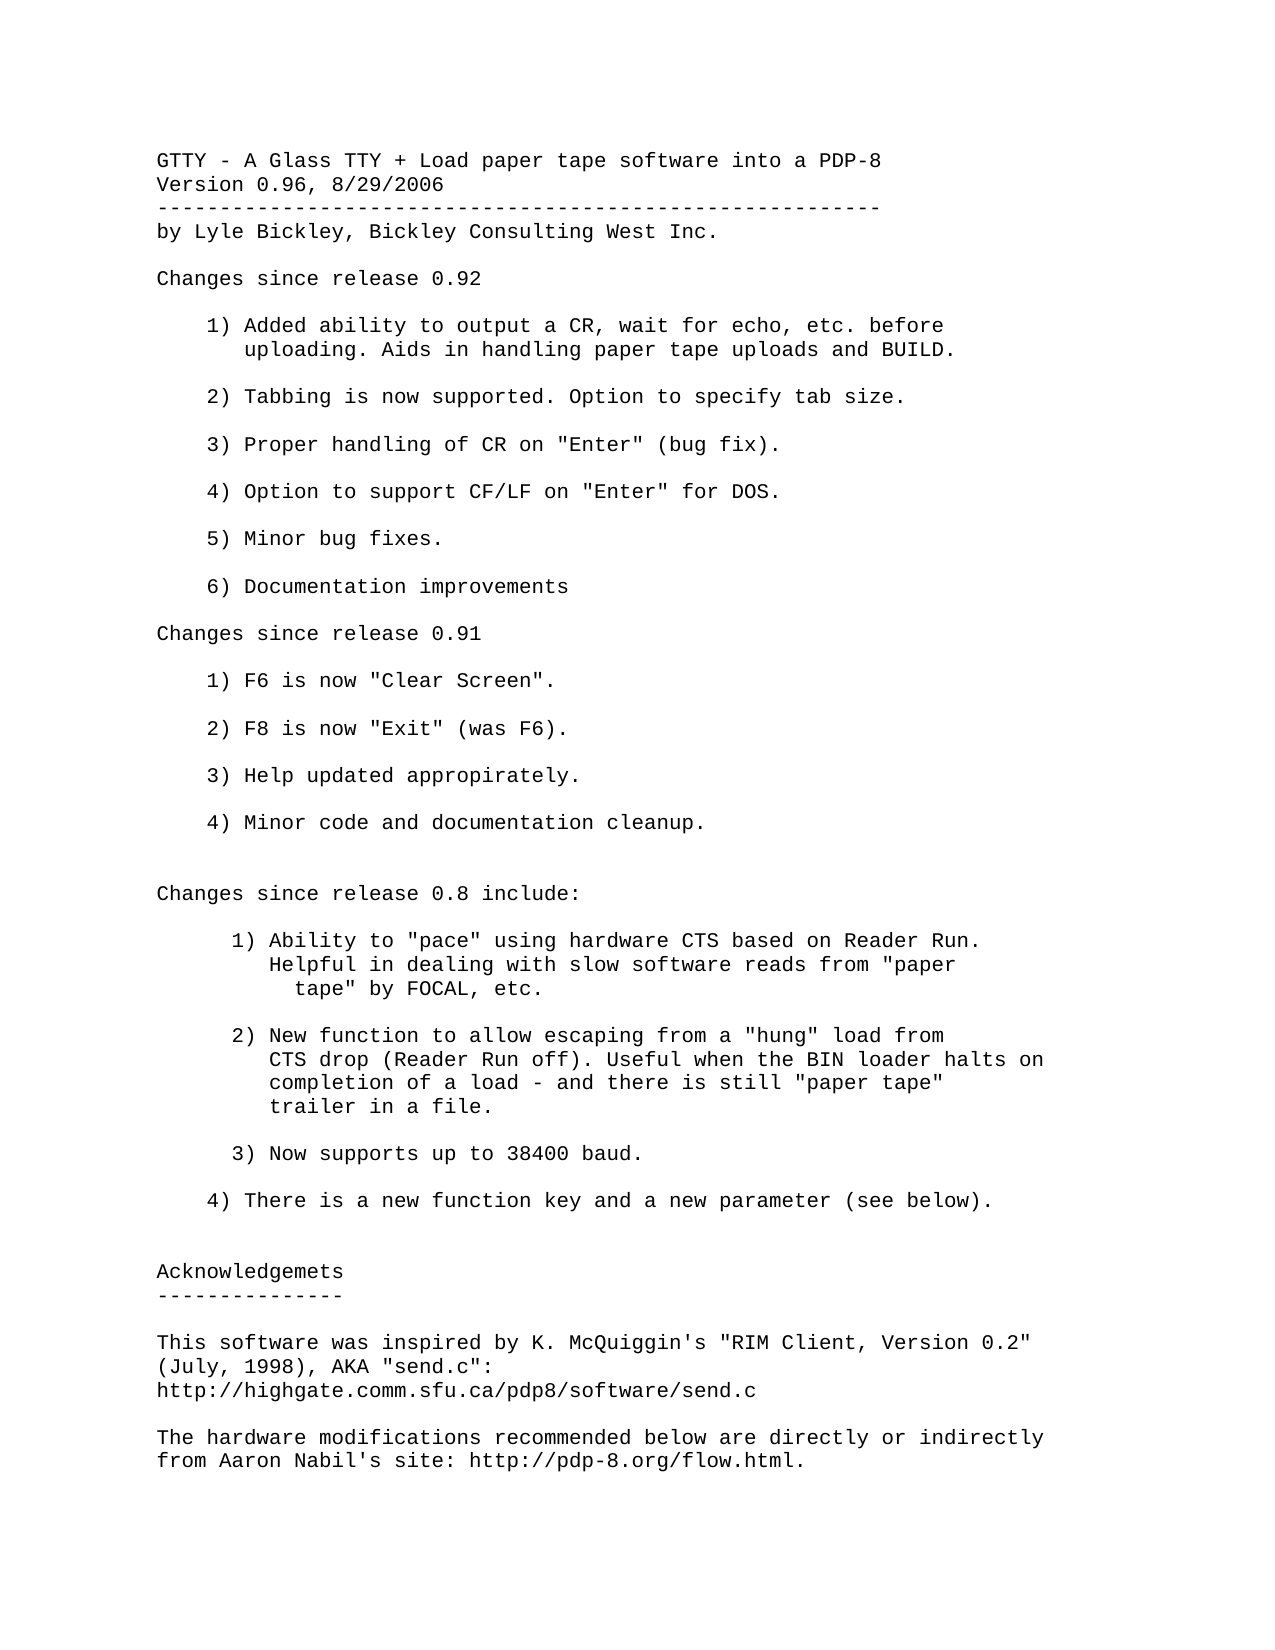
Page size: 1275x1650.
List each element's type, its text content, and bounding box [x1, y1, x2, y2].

text Version 0.96, 8/29/2006 [156, 174, 1118, 197]
text 3) Now supports up to 38400 baud. [156, 1143, 1118, 1167]
text Changes since release 0.92 [156, 268, 1118, 292]
text This software was inspired by K. McQuiggin's "RIM Client, Version 0.2" [156, 1332, 1118, 1356]
text Changes since release 0.91 [156, 623, 1118, 647]
text Acknowledgemets [156, 1261, 1118, 1285]
text 4) Minor code and documentation cleanup. [156, 812, 1118, 836]
text completion of a load - and there is still "paper tape" [156, 1072, 1118, 1096]
text 1) Added ability to output a CR, wait for echo, etc. before [156, 316, 1118, 339]
text http://highgate.comm.sfu.ca/pdp8/software/send.c [156, 1379, 1118, 1403]
text 1) F6 is now "Clear Screen". [156, 670, 1118, 694]
text 2) New function to allow escaping from a "hung" load from [156, 1025, 1118, 1048]
text The hardware modifications recommended below are directly or indirectly [156, 1427, 1118, 1451]
text trailer in a file. [156, 1096, 1118, 1119]
text 6) Documentation improvements [156, 576, 1118, 599]
text Changes since release 0.8 include: [156, 883, 1118, 907]
text --------------- [156, 1285, 1118, 1309]
text (July, 1998), AKA "send.c": [156, 1356, 1118, 1379]
text GTTY - A Glass TTY + Load paper tape software into a PDP-8 [156, 150, 1118, 174]
text 2) Tabbing is now supported. Option to specify tab size. [156, 386, 1118, 410]
text ---------------------------------------------------------- [156, 197, 1118, 221]
text uploading. Aids in handling paper tape uploads and BUILD. [156, 339, 1118, 363]
text 4) Option to support CF/LF on "Enter" for DOS. [156, 481, 1118, 505]
text by Lyle Bickley, Bickley Consulting West Inc. [156, 221, 1118, 244]
text 5) Minor bug fixes. [156, 528, 1118, 552]
text CTS drop (Reader Run off). Useful when the BIN loader halts on [156, 1048, 1118, 1072]
text tape" by FOCAL, etc. [156, 978, 1118, 1001]
text 3) Proper handling of CR on "Enter" (bug fix). [156, 434, 1118, 457]
text 1) Ability to "pace" using hardware CTS based on Reader Run. [156, 930, 1118, 954]
text 2) F8 is now "Exit" (was F6). [156, 717, 1118, 741]
text 4) There is a new function key and a new parameter (see below). [156, 1190, 1118, 1214]
text from Aaron Nabil's site: http://pdp-8.org/flow.html. [156, 1451, 1118, 1474]
text 3) Help updated appropirately. [156, 765, 1118, 788]
text Helpful in dealing with slow software reads from "paper [156, 954, 1118, 978]
